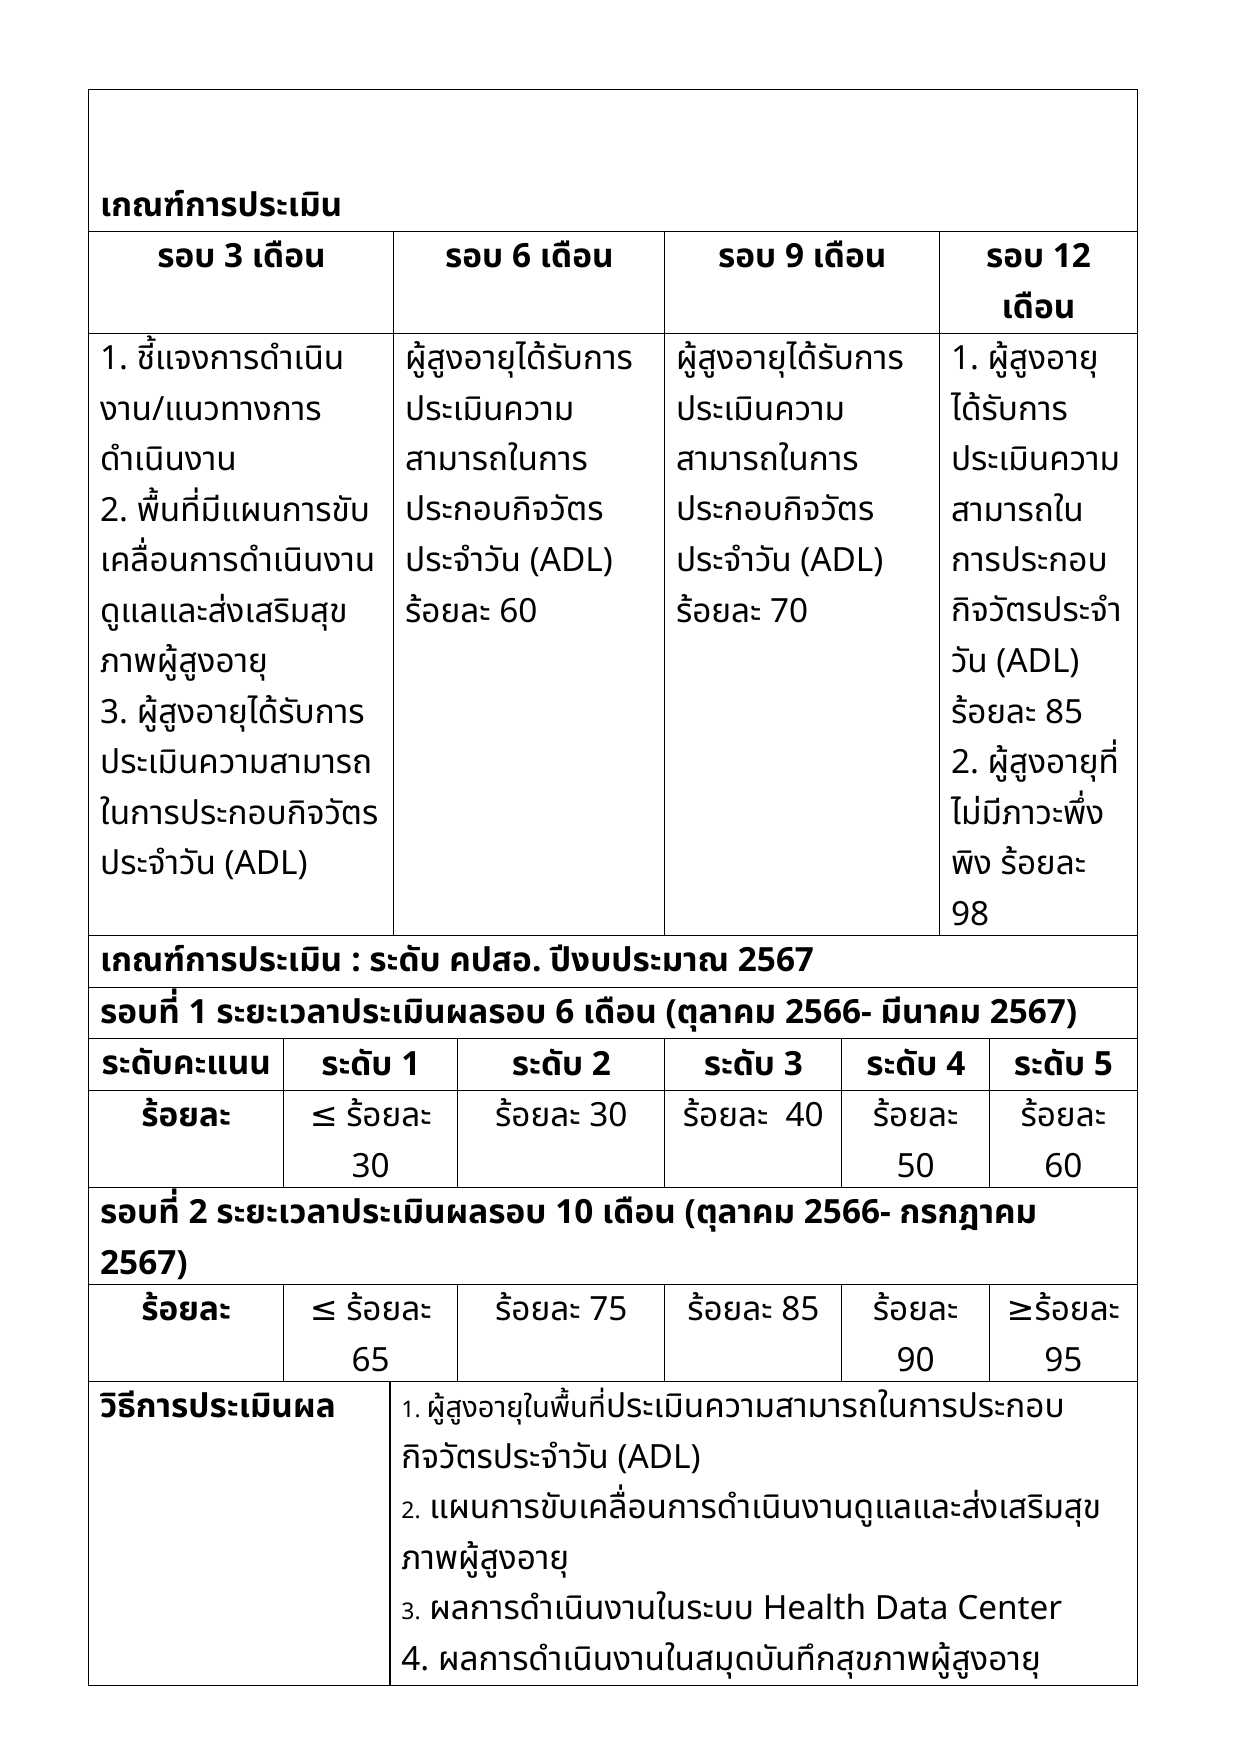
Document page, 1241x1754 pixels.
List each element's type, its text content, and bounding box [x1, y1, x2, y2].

table_cell ร้อยละ 50 [842, 1091, 989, 1187]
table_cell ร้อยละ 90 [842, 1285, 989, 1381]
table_cell วิธีการประเมินผล [89, 1382, 389, 1685]
table_cell ระดับ 2 [458, 1039, 664, 1090]
table_cell รอบ 9 เดือน [665, 232, 939, 333]
table_cell 1. ผู้สูงอายุได้รับการประเมินความสามารถในการประกอบกิจวัตรประจำวัน (ADL) ร้อยละ 85 2. ผู้สูงอายุที่ไม่มีภาวะพึ่งพิง ร้อยละ 98 [940, 334, 1137, 935]
table_cell รอบ 3 เดือน [89, 232, 393, 333]
table_cell ผู้สูงอายุได้รับการประเมินความสามารถในการประกอบกิจวัตรประจำวัน (ADL) ร้อยละ 60 [394, 334, 664, 935]
table_cell ร้อยละ 60 [990, 1091, 1137, 1187]
table_cell รอบ 12 เดือน [940, 232, 1137, 333]
table_cell ร้อยละ 40 [665, 1091, 841, 1187]
table_cell ร้อยละ [89, 1091, 283, 1187]
table_cell ระดับ 3 [665, 1039, 841, 1090]
table_cell รอบที่ 2 ระยะเวลาประเมินผลรอบ 10 เดือน (ตุลาคม 2566- กรกฎาคม 2567) [89, 1188, 1137, 1284]
table_cell ร้อยละ 85 [665, 1285, 841, 1381]
table_cell รอบที่ 1 ระยะเวลาประเมินผลรอบ 6 เดือน (ตุลาคม 2566- มีนาคม 2567) [89, 988, 1137, 1038]
table_cell ≤ ร้อยละ 65 [284, 1285, 457, 1381]
table_cell เกณฑ์การประเมิน [89, 90, 1137, 231]
table_cell เกณฑ์การประเมิน : ระดับ คปสอ. ปีงบประมาณ 2567 [89, 936, 1137, 987]
table_cell 1. ชี้แจงการดำเนินงาน/แนวทางการดำเนินงาน 2. พื้นที่มีแผนการขับเคลื่อนการดำเนินงานดูแลและส่งเสริมสุขภาพผู้สูงอายุ 3. ผู้สูงอายุได้รับการประเมินความสามารถในการประกอบกิจวัตรประจำวัน (ADL) [89, 334, 393, 935]
table_cell ≥ร้อยละ 95 [990, 1285, 1137, 1381]
table_cell ระดับ 1 [284, 1039, 457, 1090]
table_cell ผู้สูงอายุได้รับการประเมินความสามารถในการประกอบกิจวัตรประจำวัน (ADL) ร้อยละ 70 [665, 334, 939, 935]
table_cell ร้อยละ 75 [458, 1285, 664, 1381]
table_cell ร้อยละ 30 [458, 1091, 664, 1187]
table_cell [391, 1382, 1137, 1685]
table_cell ระดับคะแนน [89, 1039, 283, 1090]
table_cell ร้อยละ [89, 1285, 283, 1381]
table_cell ระดับ 4 [842, 1039, 989, 1090]
table_cell ระดับ 5 [990, 1039, 1137, 1090]
table_cell รอบ 6 เดือน [394, 232, 664, 333]
table_cell ≤ ร้อยละ 30 [284, 1091, 457, 1187]
